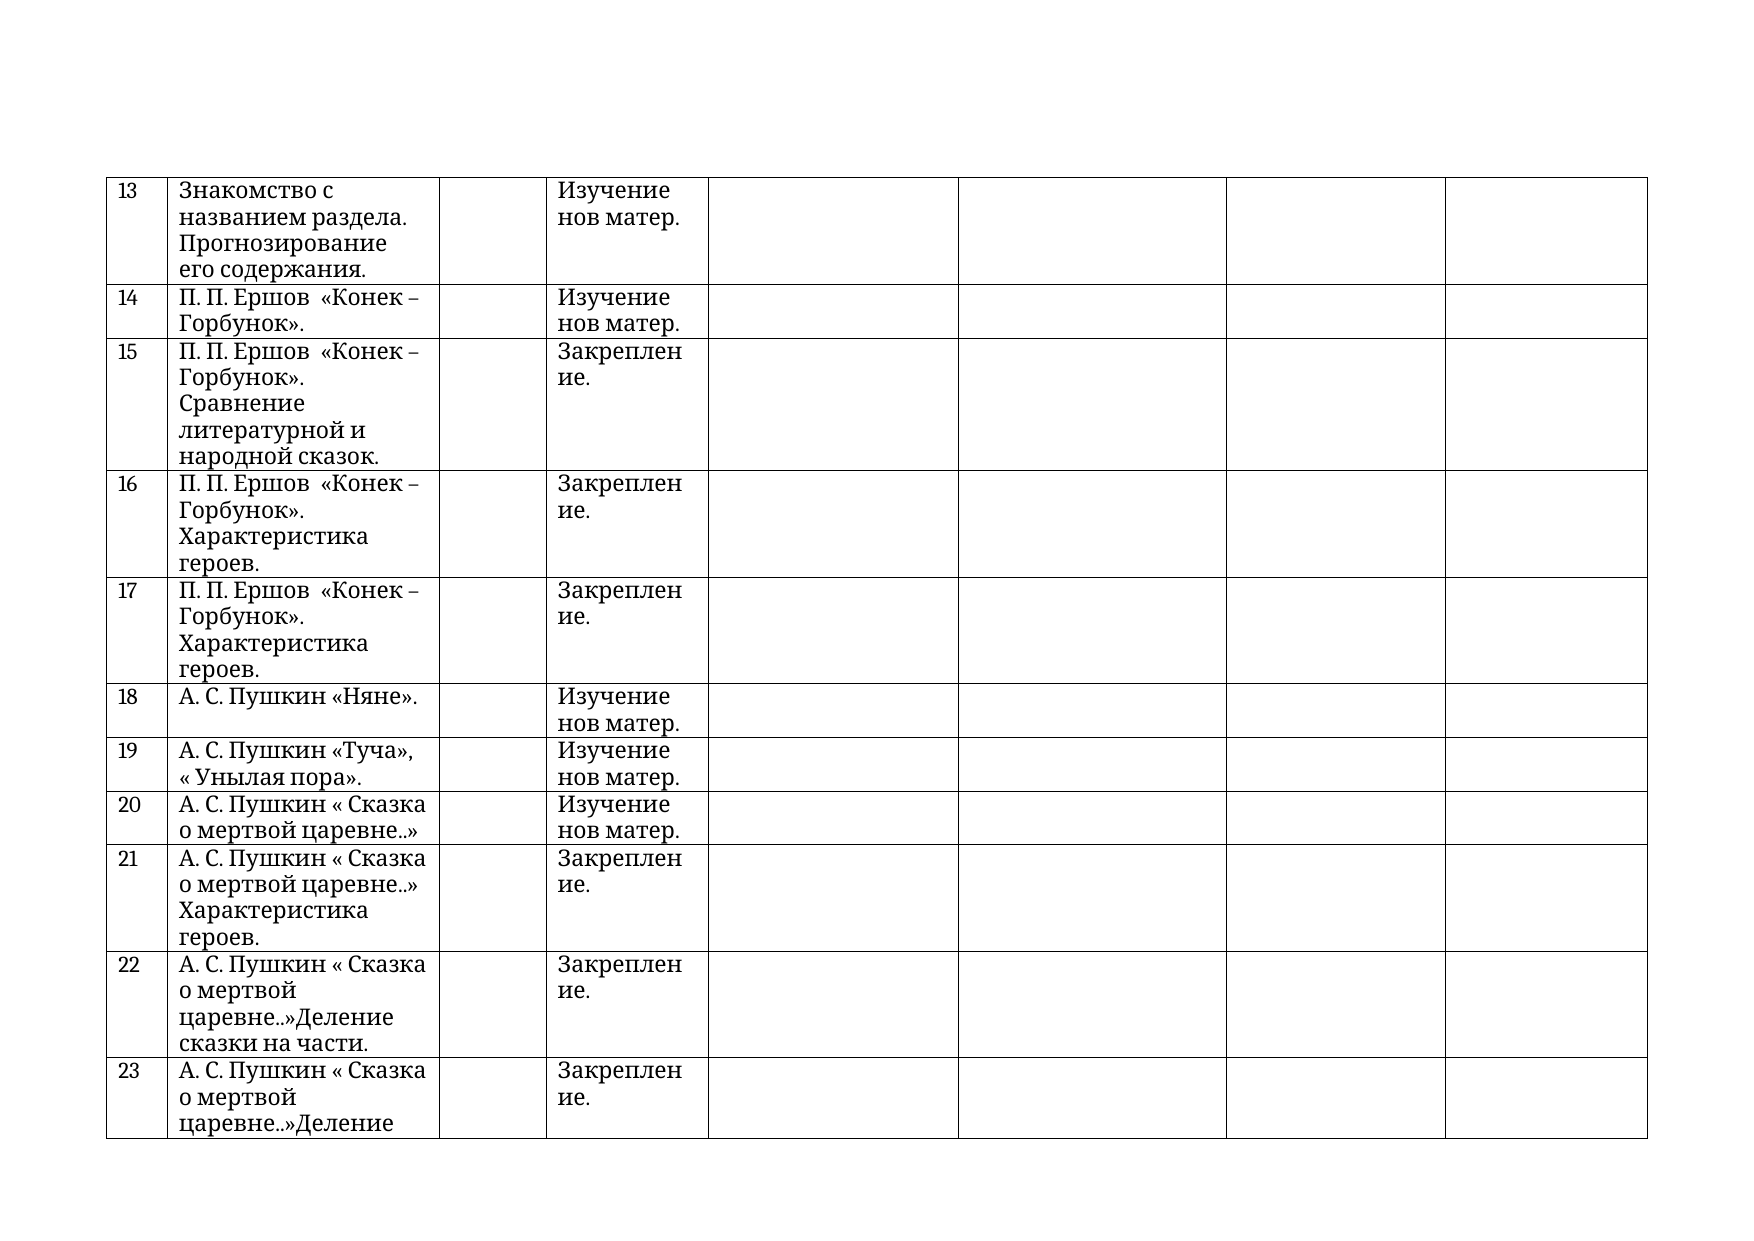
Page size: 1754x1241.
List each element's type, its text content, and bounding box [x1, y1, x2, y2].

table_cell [168, 1058, 439, 1137]
table_cell 16 [107, 471, 167, 577]
table_cell [1446, 285, 1647, 337]
table_cell Изучение нов матер. [547, 684, 708, 737]
table_cell [1446, 792, 1647, 844]
table_cell [959, 178, 1226, 284]
table_cell [440, 845, 546, 951]
table_cell Знакомство с названием раздела. Прогнозирование его содержания. [168, 178, 439, 284]
table_cell Изучение нов матер. [547, 285, 708, 337]
table_cell 22 [107, 952, 167, 1057]
table_cell 13 [107, 178, 167, 284]
table_cell [1446, 684, 1647, 737]
table_cell [709, 684, 958, 737]
table_cell П. П. Ершов «Конек – Горбунок». Сравнение литературной и народной сказок. [168, 339, 439, 470]
table_cell [709, 845, 958, 951]
table_cell [1227, 684, 1445, 737]
table_cell [959, 684, 1226, 737]
table_cell [709, 471, 958, 577]
table_cell П. П. Ершов «Конек – Горбунок». Характеристика героев. [168, 578, 439, 683]
table_cell [440, 339, 546, 470]
table_cell [1227, 845, 1445, 951]
table_cell [1227, 339, 1445, 470]
table_cell [959, 285, 1226, 337]
table_cell [1446, 178, 1647, 284]
table_cell [440, 792, 546, 844]
table_cell [1446, 339, 1647, 470]
table_cell [959, 738, 1226, 791]
table_cell [440, 178, 546, 284]
table_cell П. П. Ершов «Конек – Горбунок». Характеристика героев. [168, 471, 439, 577]
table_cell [168, 952, 439, 1057]
table_cell [440, 578, 546, 683]
table_cell Закрепление. [547, 952, 708, 1057]
table_cell 19 [107, 738, 167, 791]
table_cell [709, 285, 958, 337]
table_cell [440, 738, 546, 791]
table_cell [1446, 952, 1647, 1057]
table_cell [1227, 285, 1445, 337]
table_cell А. С. Пушкин «Туча», « Унылая пора». [168, 738, 439, 791]
table_cell [959, 792, 1226, 844]
table_cell [1227, 578, 1445, 683]
table_cell [1446, 471, 1647, 577]
table_cell [1227, 952, 1445, 1057]
table_cell Изучение нов матер. [547, 178, 708, 284]
table_cell [1227, 792, 1445, 844]
table_cell [709, 738, 958, 791]
table_cell [959, 471, 1226, 577]
table_cell [1227, 738, 1445, 791]
table_cell А. С. Пушкин « Сказка о мертвой царевне..» [168, 792, 439, 844]
table_cell [959, 339, 1226, 470]
table_cell Закрепление. [547, 339, 708, 470]
table_cell [959, 845, 1226, 951]
table_cell Закрепление. [547, 1058, 708, 1137]
table_cell Изучение нов матер. [547, 792, 708, 844]
table_cell [959, 578, 1226, 683]
table_cell [709, 339, 958, 470]
table_cell [709, 1058, 958, 1137]
table_cell [709, 792, 958, 844]
table_cell [1446, 1058, 1647, 1137]
table_cell 18 [107, 684, 167, 737]
table_cell [440, 471, 546, 577]
table_cell [1446, 845, 1647, 951]
table_cell А. С. Пушкин « Сказка о мертвой царевне..» Характеристика героев. [168, 845, 439, 951]
table_cell 14 [107, 285, 167, 337]
table_cell [709, 578, 958, 683]
table_cell А. С. Пушкин «Няне». [168, 684, 439, 737]
table_cell Изучение нов матер. [547, 738, 708, 791]
table_cell 21 [107, 845, 167, 951]
table_cell [709, 178, 958, 284]
table_cell [959, 1058, 1226, 1137]
table_cell [440, 285, 546, 337]
table_cell Закрепление. [547, 845, 708, 951]
table_cell [440, 1058, 546, 1137]
table_cell Закрепление. [547, 578, 708, 683]
table_cell Закрепление. [547, 471, 708, 577]
table_cell [1227, 471, 1445, 577]
table_cell 23 [107, 1058, 167, 1137]
table_cell [1227, 178, 1445, 284]
table_cell [440, 952, 546, 1057]
table_cell [440, 684, 546, 737]
table_cell [1446, 578, 1647, 683]
table_cell [709, 952, 958, 1057]
table_cell 20 [107, 792, 167, 844]
table_cell [959, 952, 1226, 1057]
table_cell П. П. Ершов «Конек – Горбунок». [168, 285, 439, 337]
table_cell 17 [107, 578, 167, 683]
table_cell 15 [107, 339, 167, 470]
table_cell [1227, 1058, 1445, 1137]
table_cell [1446, 738, 1647, 791]
